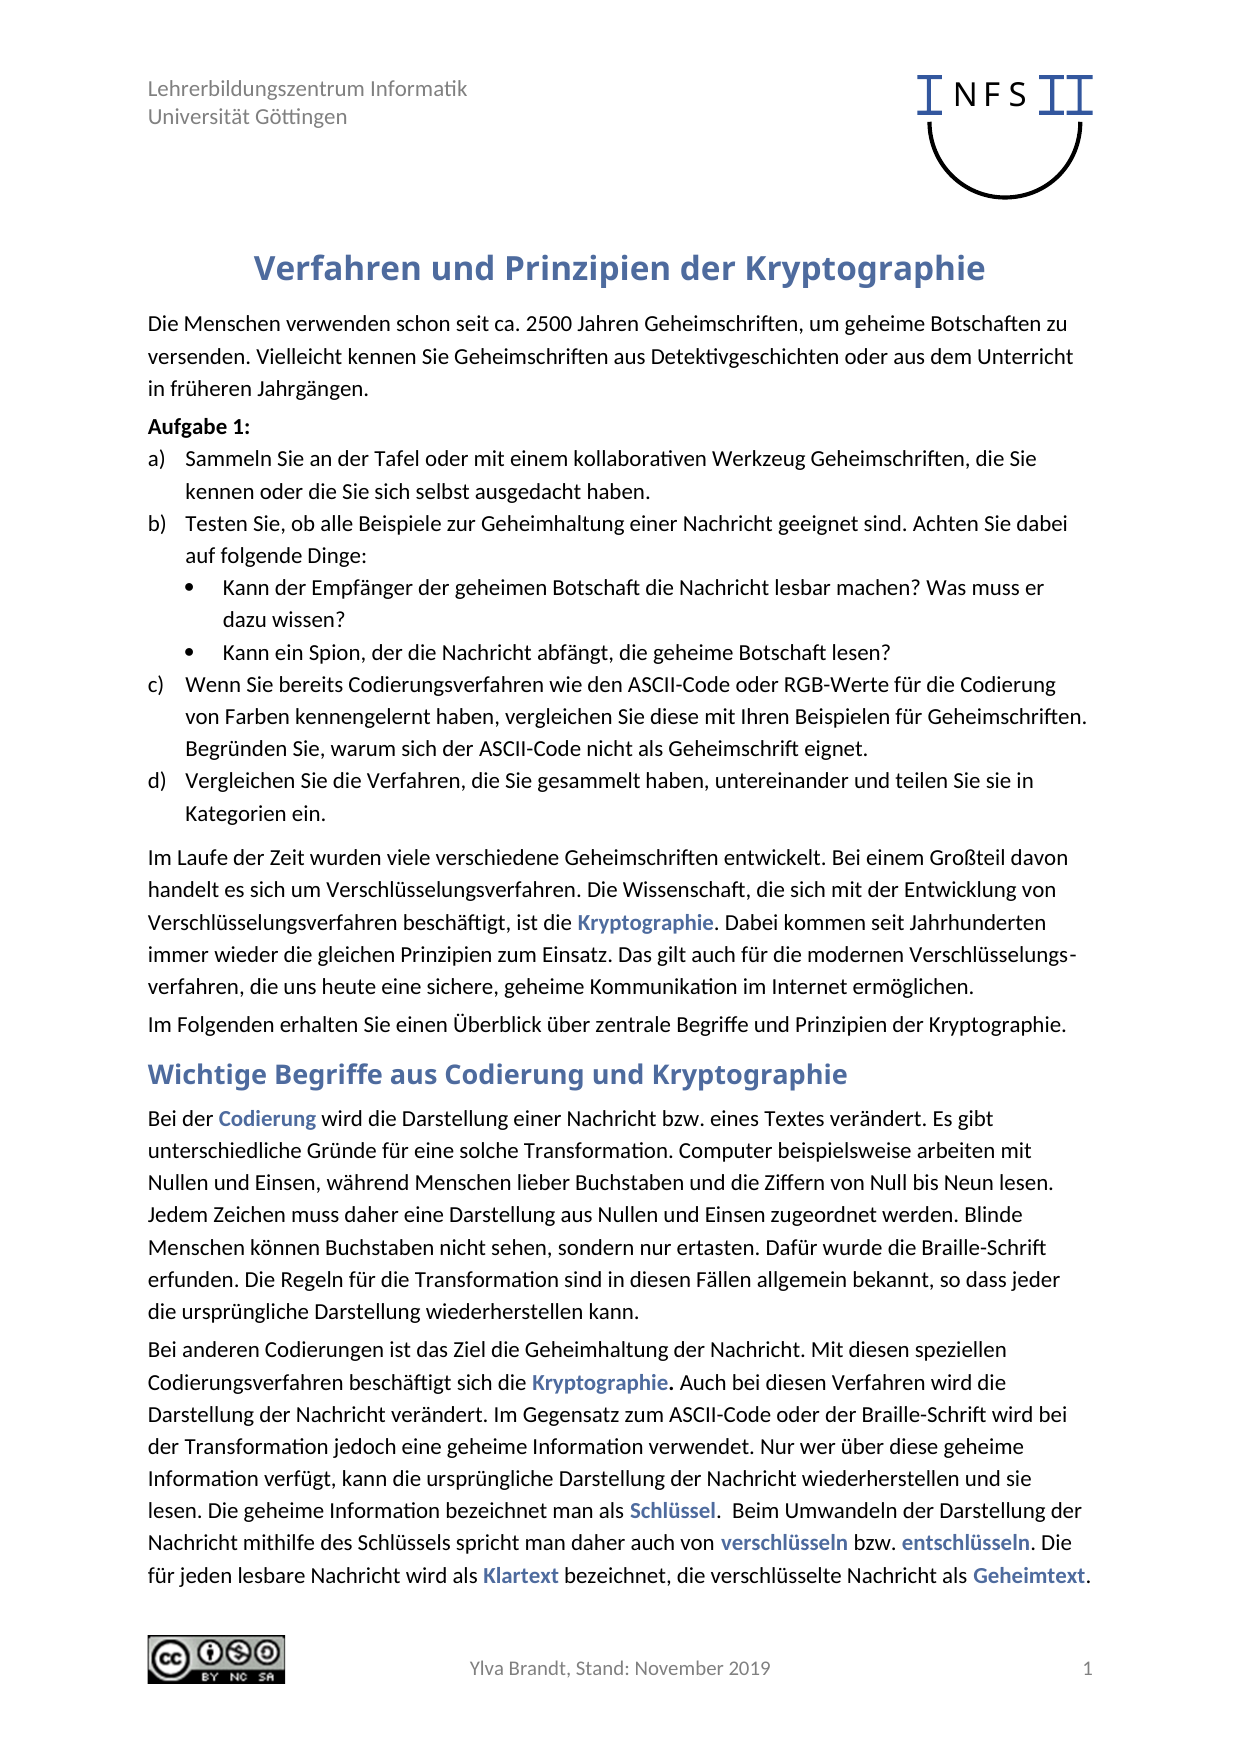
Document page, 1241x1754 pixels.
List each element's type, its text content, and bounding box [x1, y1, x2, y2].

list Kann ein Spion, der die Nachricht abfängt, die geheime Botschaft lesen? [185, 638, 1093, 666]
list Wenn Sie bereits Codierungsverfahren wie den ASCII-Code oder RGB-Werte für die Codierung von Farben kennengelernt haben, vergleichen Sie diese mit Ihren Beispielen für Geheimschriften. Begründen Sie, warum sich der ASCII-Code nicht als Geheimschrift eignet. [148, 670, 1093, 762]
text Im Laufe der Zeit wurden viele verschiedene Geheimschriften entwickelt. Bei einem Großteil davon handelt es sich um Verschlüsselungsverfahren. Die Wissenschaft, die sich mit der Entwicklung von Verschlüsselungsverfahren beschäftigt, ist die Kryptographie. Dabei kommen seit Jahrhunderten immer wieder die gleichen Prinzipien zum Einsatz. Das gilt auch für die modernen Verschlüsselungsverfahren, die uns heute eine sichere, geheime Kommunikation im Internet ermöglichen. [148, 843, 1093, 1000]
subtitle Verfahren und Prinzipien der Kryptographie [148, 245, 1093, 290]
text Die Menschen verwenden schon seit ca. 2500 Jahren Geheimschriften, um geheime Botschaften zu versenden. Vielleicht kennen Sie Geheimschriften aus Detektivgeschichten oder aus dem Unterricht in früheren Jahrgängen. [148, 309, 1093, 402]
list Sammeln Sie an der Tafel oder mit einem kollaborativen Werkzeug Geheimschriften, die Sie kennen oder die Sie sich selbst ausgedacht haben. [148, 444, 1093, 505]
text Bei der Codierung wird die Darstellung einer Nachricht bzw. eines Textes verändert. Es gibt unterschiedliche Gründe für eine solche Transformation. Computer beispielsweise arbeiten mit Nullen und Einsen, während Menschen lieber Buchstaben und die Ziffern von Null bis Neun lesen. Jedem Zeichen muss daher eine Darstellung aus Nullen und Einsen zugeordnet werden. Blinde Menschen können Buchstaben nicht sehen, sondern nur ertasten. Dafür wurde die Braille-Schrift erfunden. Die Regeln für die Transformation sind in diesen Fällen allgemein bekannt, so dass jeder die ursprüngliche Darstellung wiederherstellen kann. [148, 1104, 1093, 1325]
list Kann der Empfänger der geheimen Botschaft die Nachricht lesbar machen? Was muss er dazu wissen? [185, 573, 1093, 633]
text Aufgabe 1: [148, 412, 1093, 440]
text Bei anderen Codierungen ist das Ziel die Geheimhaltung der Nachricht. Mit diesen speziellen Codierungsverfahren beschäftigt sich die Kryptographie. Auch bei diesen Verfahren wird die Darstellung der Nachricht verändert. Im Gegensatz zum ASCII-Code oder der Braille-Schrift wird bei der Transformation jedoch eine geheime Information verwendet. Nur wer über diese geheime Information verfügt, kann die ursprüngliche Darstellung der Nachricht wiederherstellen und sie lesen. Die geheime Information bezeichnet man als Schlüssel. Beim Umwandeln der Darstellung der Nachricht mithilfe des Schlüssels spricht man daher auch von verschlüsseln bzw. entschlüsseln. Die für jeden lesbare Nachricht wird als Klartext bezeichnet, die verschlüsselte Nachricht als Geheimtext. [148, 1335, 1093, 1589]
list Testen Sie, ob alle Beispiele zur Geheimhaltung einer Nachricht geeignet sind. Achten Sie dabei auf folgende Dinge: [148, 509, 1093, 569]
subtitle Wichtige Begriffe aus Codierung und Kryptographie [148, 1055, 1093, 1092]
list Vergleichen Sie die Verfahren, die Sie gesammelt haben, untereinander und teilen Sie sie in Kategorien ein. [148, 766, 1093, 827]
picture [147, 1635, 286, 1684]
text Im Folgenden erhalten Sie einen Überblick über zentrale Begriffe und Prinzipien der Kryptographie. [148, 1011, 1093, 1038]
